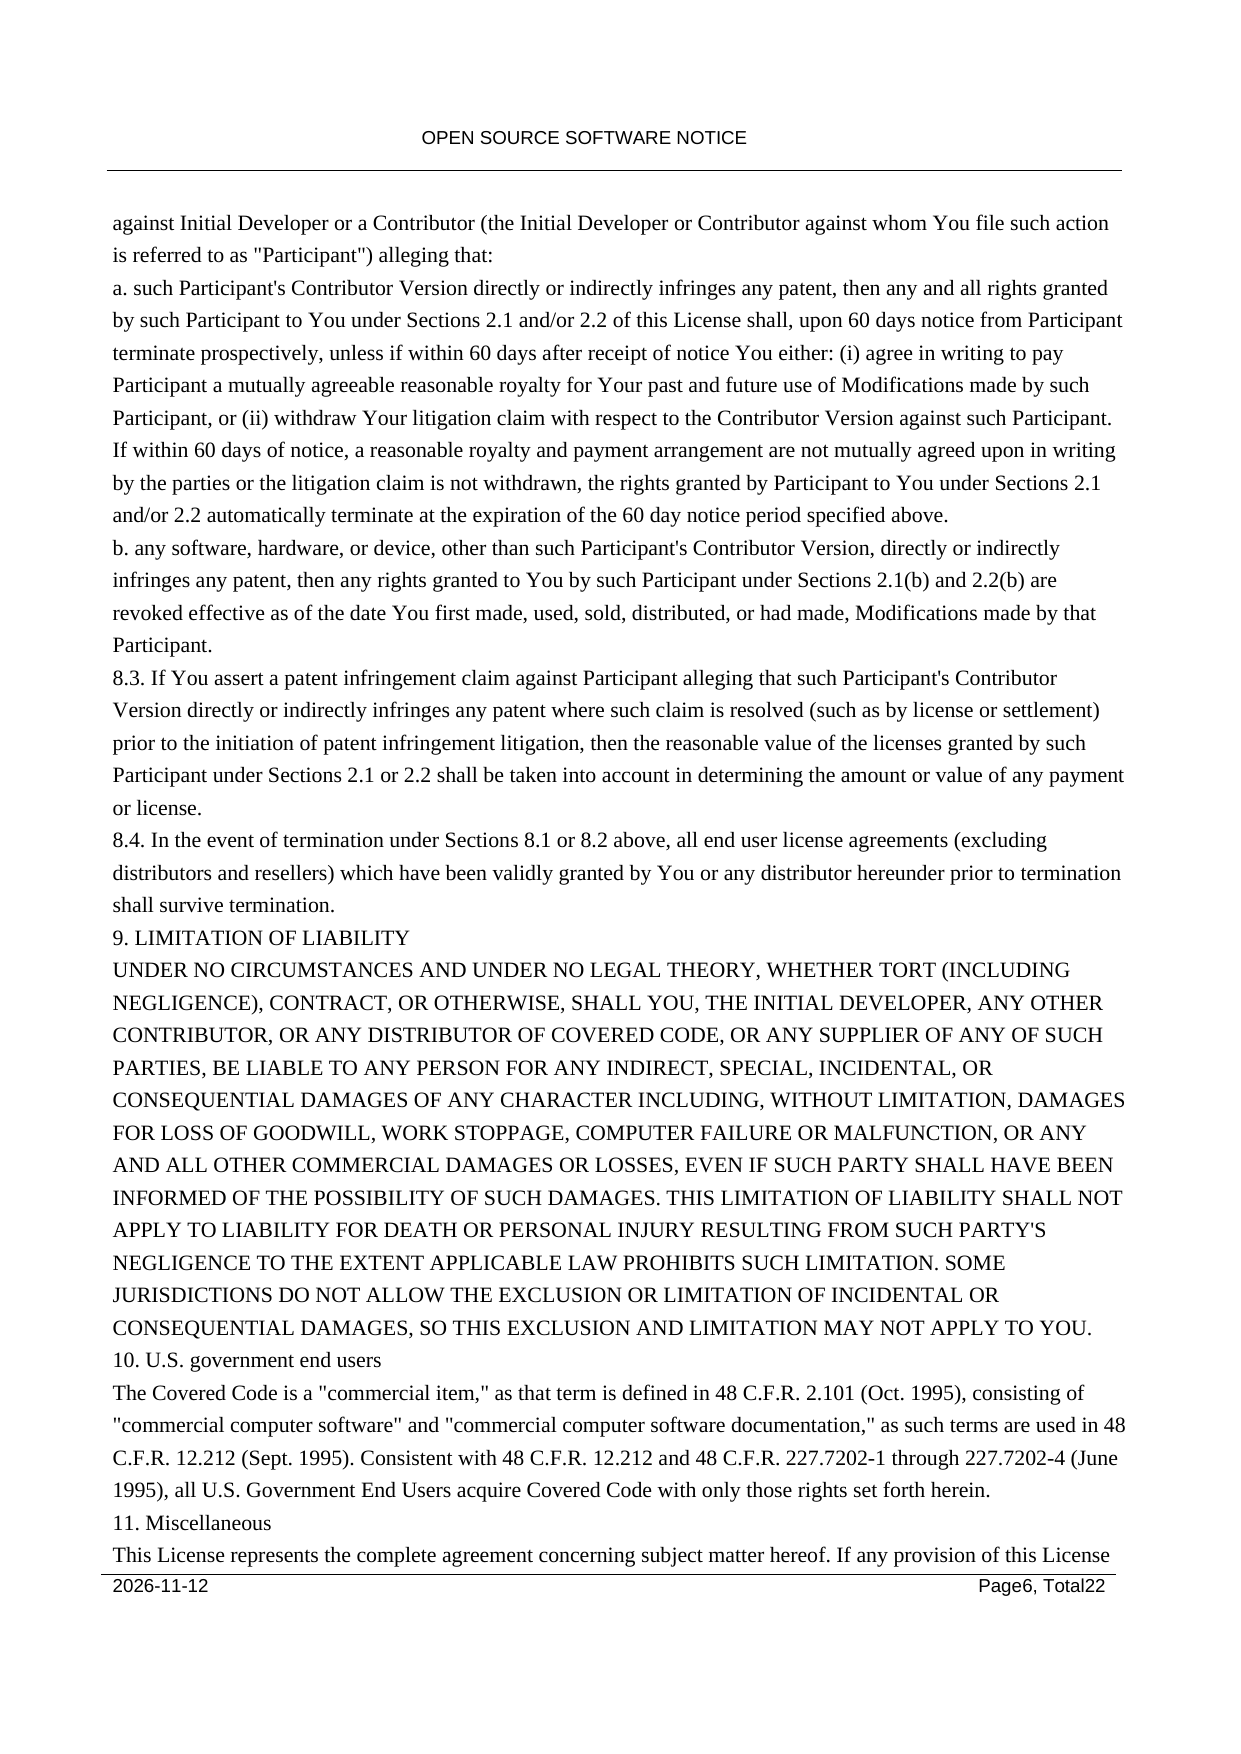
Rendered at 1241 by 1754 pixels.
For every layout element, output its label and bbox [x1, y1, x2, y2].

text [112, 206, 1128, 1571]
